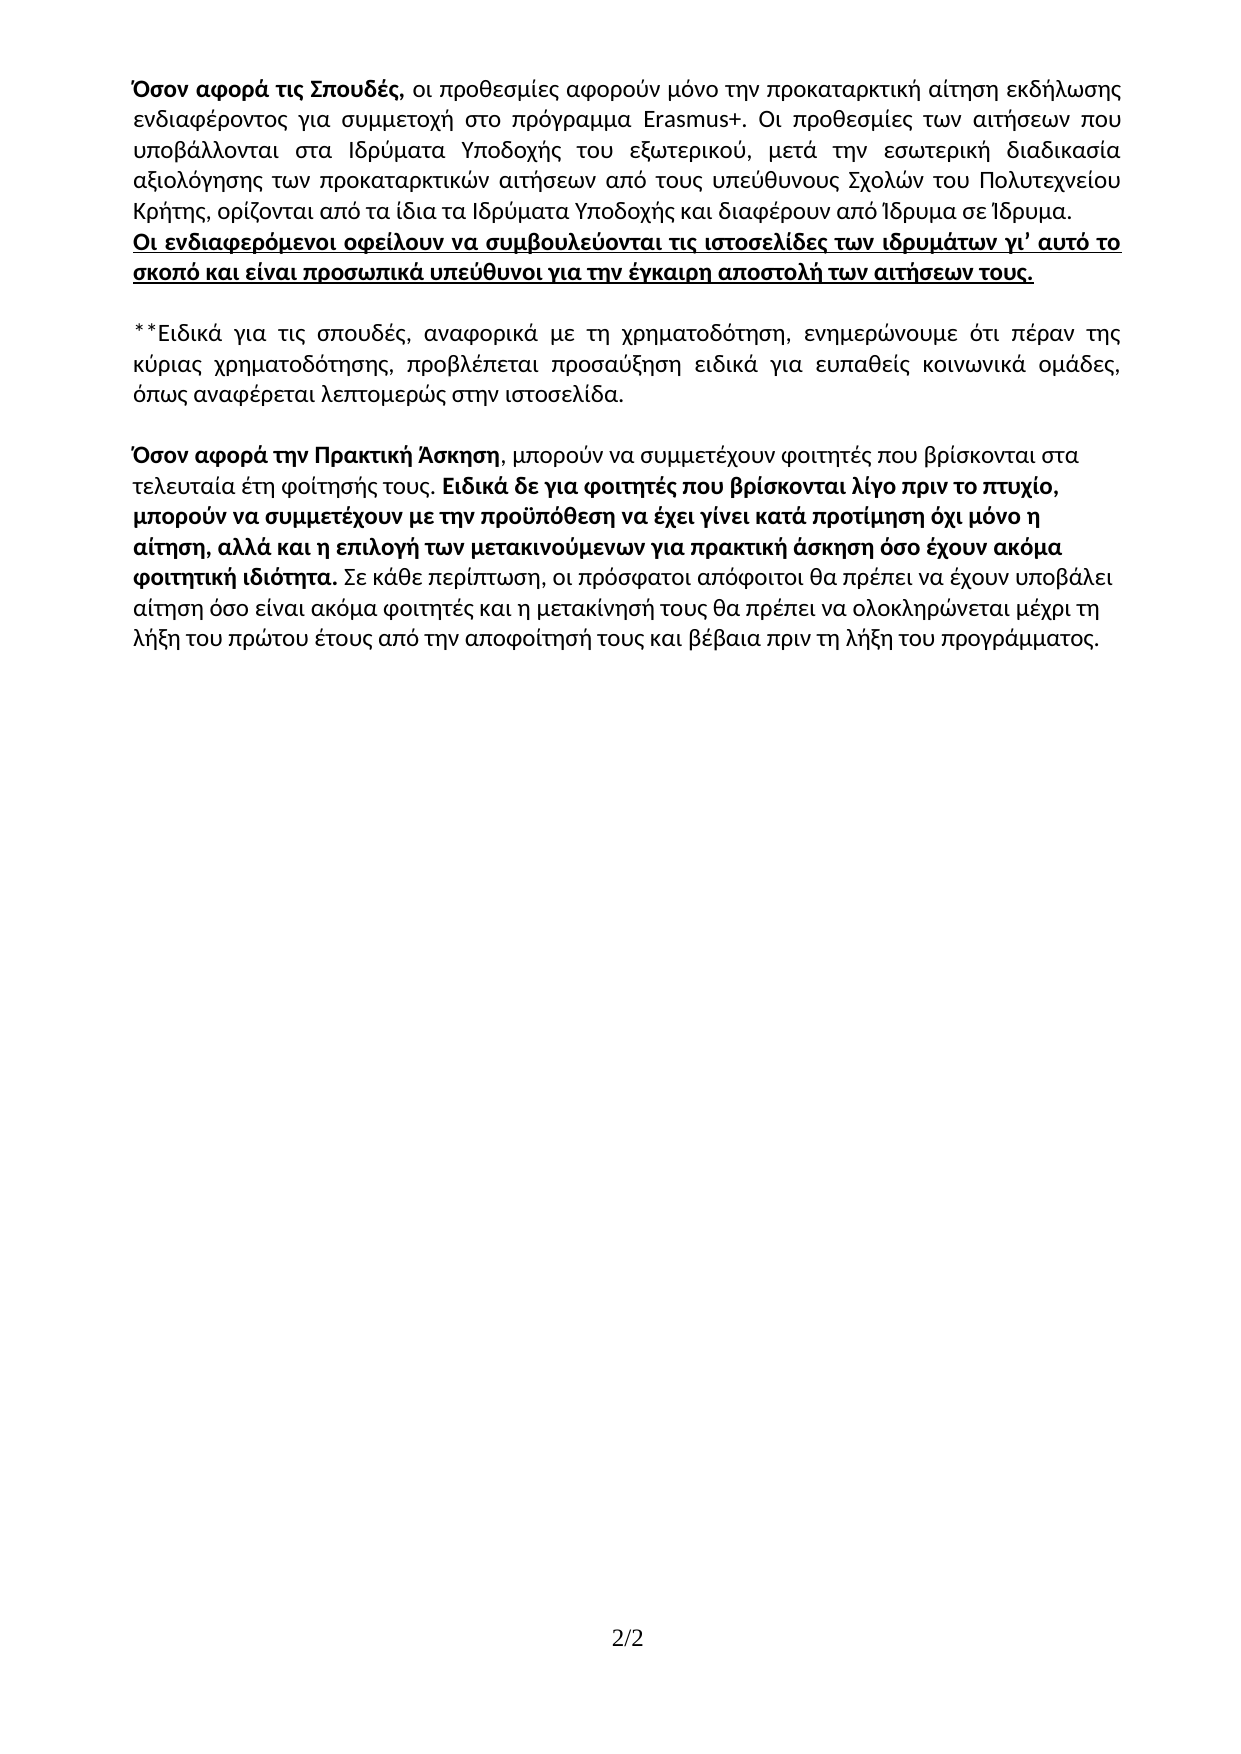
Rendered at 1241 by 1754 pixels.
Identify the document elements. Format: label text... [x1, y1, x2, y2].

text Όσον αφορά την Πρακτική Άσκηση, μπορούν να συμμετέχουν φοιτητές που βρίσκονται στα τελευταία έτη φοίτησής τους. Ειδικά δε για φοιτητές που βρίσκονται λίγο πριν το πτυχίο, μπορούν να συμμετέχουν με την προϋπόθεση να έχει γίνει κατά προτίμηση όχι μόνο η αίτηση, αλλά και η επιλογή των μετακινούμενων για πρακτική άσκηση όσο έχουν ακόμα φοιτητική ιδιότητα. Σε κάθε περίπτωση, οι πρόσφατοι απόφοιτοι θα πρέπει να έχουν υποβάλει αίτηση όσο είναι ακόμα φοιτητές και η μετακίνησή τους θα πρέπει να ολοκληρώνεται μέχρι τη λήξη του πρώτου έτους από την αποφοίτησή τους και βέβαια πριν τη λήξη του προγράμματος. [133, 439, 1122, 653]
text Οι ενδιαφερόμενοι οφείλουν να συμβουλεύονται τις ιστοσελίδες των ιδρυμάτων γι’ αυτό το σκοπό και είναι προσωπικά υπεύθυνοι για την έγκαιρη αποστολή των αιτήσεων τους. [133, 226, 1122, 252]
text Οι ενδιαφερόμενοι οφείλουν να συμβουλεύονται τις ιστοσελίδες των ιδρυμάτων γι’ αυτό το σκοπό και είναι προσωπικά υπεύθυνοι για την έγκαιρη αποστολή των αιτήσεων τους. [133, 253, 1122, 287]
text **Ειδικά για τις σπουδές, αναφορικά με τη χρηματοδότηση, ενημερώνουμε ότι πέραν της κύριας χρηματοδότησης, προβλέπεται προσαύξηση ειδικά για ευπαθείς κοινωνικά ομάδες, όπως αναφέρεται λεπτομερώς στην ιστοσελίδα. [133, 317, 1122, 409]
text Όσον αφορά τις Σπουδές, οι προθεσμίες αφορούν μόνο την προκαταρκτική αίτηση εκδήλωσης ενδιαφέροντος για συμμετοχή στο πρόγραμμα Erasmus+. Οι προθεσμίες των αιτήσεων που υποβάλλονται στα Ιδρύματα Υποδοχής του εξωτερικού, μετά την εσωτερική διαδικασία αξιολόγησης των προκαταρκτικών αιτήσεων από τους υπεύθυνους Σχολών του Πολυτεχνείου Κρήτης, ορίζονται από τα ίδια τα Ιδρύματα Υποδοχής και διαφέρουν από Ίδρυμα σε Ίδρυμα. [133, 73, 1122, 226]
